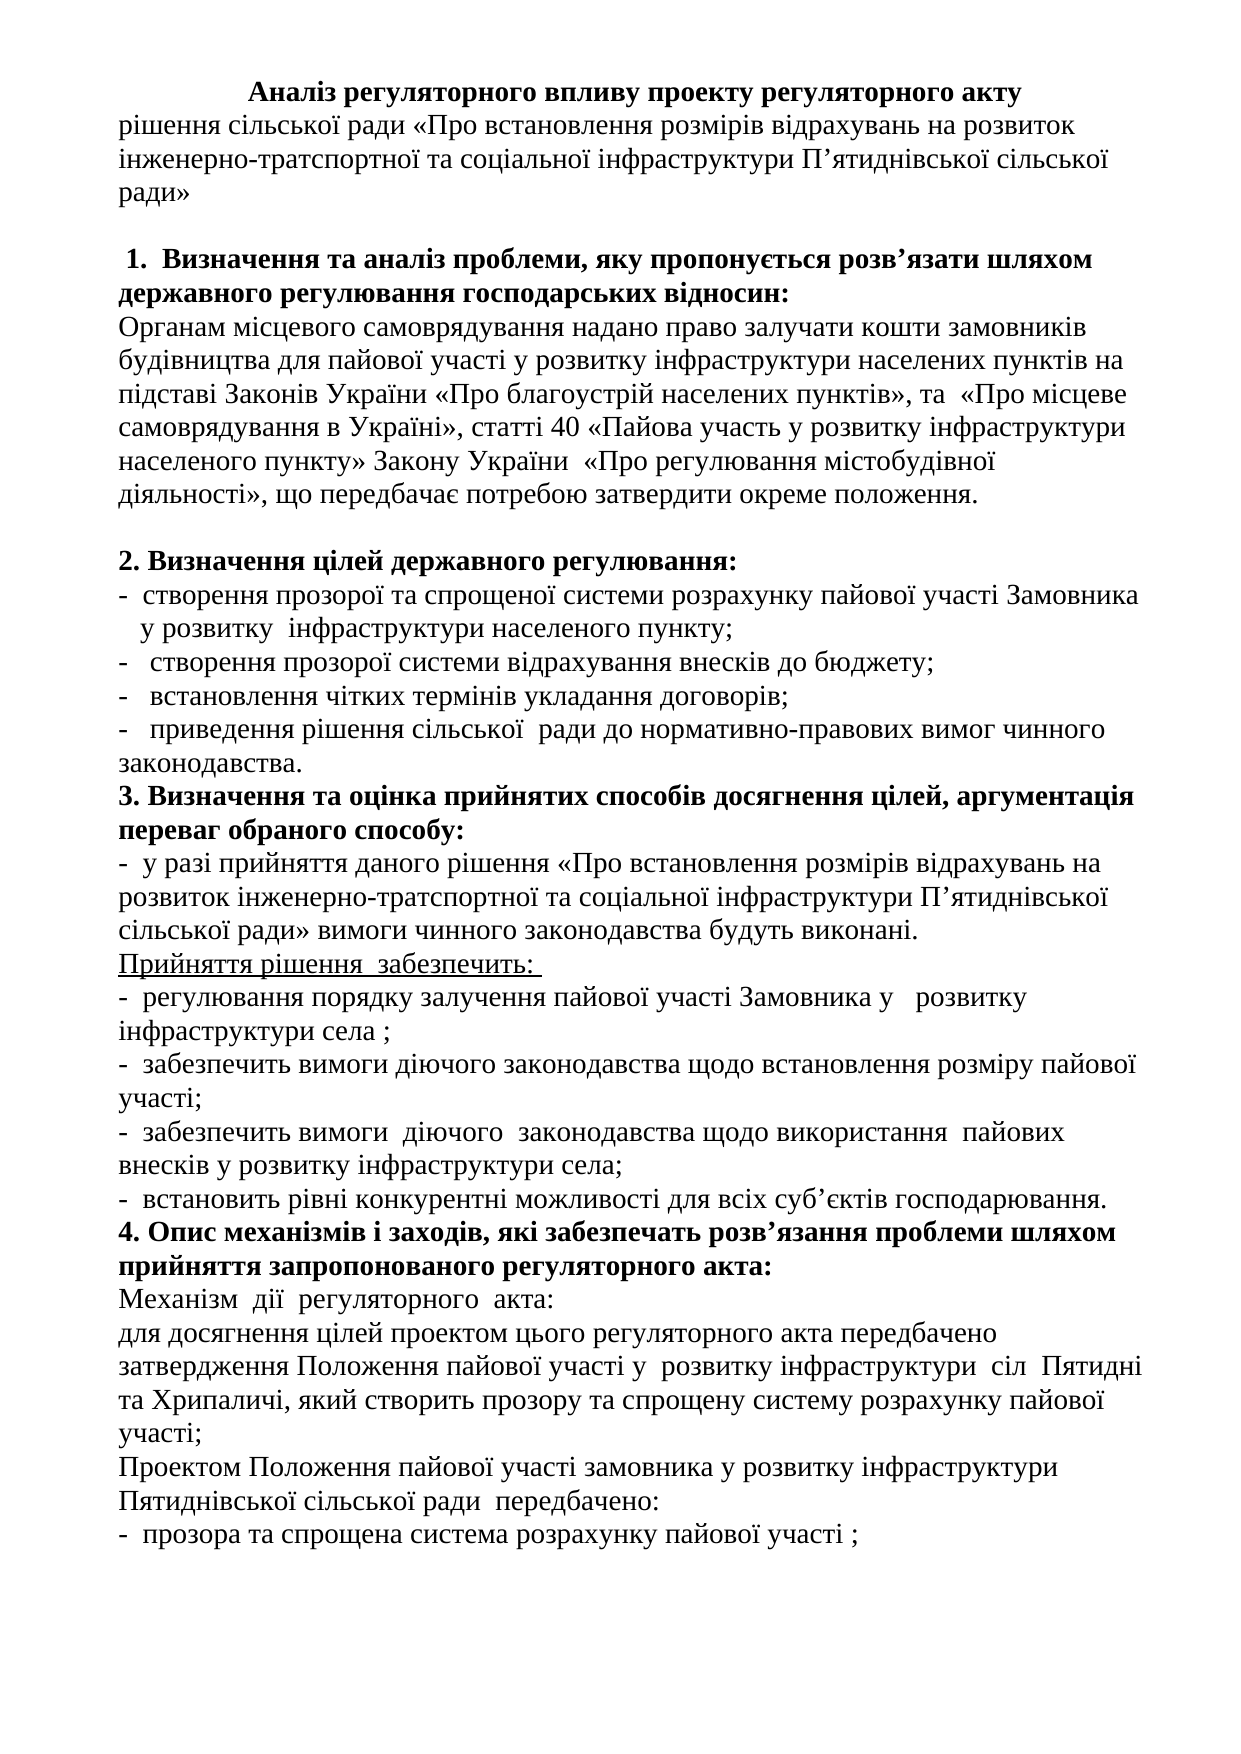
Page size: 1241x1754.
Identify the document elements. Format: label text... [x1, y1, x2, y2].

text Прийняття рішення забезпечить: [118, 946, 1152, 979]
text - створення прозорої та спрощеної системи розрахунку пайової участі Замовника [118, 577, 1152, 611]
text для досягнення цілей проектом цього регуляторного акта передбачено затвердження Положення пайової участі у розвитку інфраструктури сіл Пятидні та Хрипаличі, який створить прозору та спрощену систему розрахунку пайової участі; [118, 1315, 1152, 1449]
text Механізм дії регуляторного акта: [118, 1281, 1152, 1315]
text - забезпечить вимоги діючого законодавства щодо використання пайових внесків у розвитку інфраструктури села; [118, 1114, 1152, 1181]
text Проектом Положення пайової участі замовника у розвитку інфраструктури Пятиднівської сільської ради передбачено: [118, 1449, 1152, 1516]
text рішення сільської ради «Про встановлення розмірів відрахувань на розвиток інженерно-тратспортної та соціальної інфраструктури П’ятиднівської сільської ради» [118, 107, 1152, 208]
text - у разі прийняття даного рішення «Про встановлення розмірів відрахувань на розвиток інженерно-тратспортної та соціальної інфраструктури П’ятиднівської сільської ради» вимоги чинного законодавства будуть виконані. [118, 845, 1152, 946]
text - створення прозорої системи відрахування внесків до бюджету; [118, 644, 1152, 678]
text Органам місцевого самоврядування надано право залучати кошти замовників будівництва для пайової участі у розвитку інфраструктури населених пунктів на підставі Законів України «Про благоустрій населених пунктів», та «Про місцеве самоврядування в Україні», статті 40 «Пайова участь у розвитку інфраструктури населеного пункту» Закону України «Про регулювання містобудівної діяльності», що передбачає потребою затвердити окреме положення. [118, 309, 1152, 510]
text Аналіз регуляторного впливу проекту регуляторного акту [118, 74, 1152, 107]
text - регулювання порядку залучення пайової участі Замовника у розвитку інфраструктури села ; [118, 979, 1152, 1047]
text у розвитку інфраструктури населеного пункту; [118, 611, 1152, 644]
text - встановить рівні конкурентні можливості для всіх суб’єктів господарювання. [118, 1181, 1152, 1214]
text - встановлення чітких термінів укладання договорів; [118, 678, 1152, 711]
text 3. Визначення та оцінка прийнятих способів досягнення цілей, аргументація переваг обраного способу: [118, 778, 1152, 845]
text 2. Визначення цілей державного регулювання: [118, 543, 1152, 577]
text 4. Опис механізмів і заходів, які забезпечать розв’язання проблеми шляхом прийняття запропонованого регуляторного акта: [118, 1214, 1152, 1281]
text - приведення рішення сільської ради до нормативно-правових вимог чинного законодавства. [118, 711, 1152, 778]
text 1. Визначення та аналіз проблеми, яку пропонується розв’язати шляхом державного регулювання господарських відносин: [118, 242, 1152, 309]
text - забезпечить вимоги діючого законодавства щодо встановлення розміру пайової участі; [118, 1047, 1152, 1114]
text - прозора та спрощена система розрахунку пайової участі ; [118, 1516, 1152, 1550]
